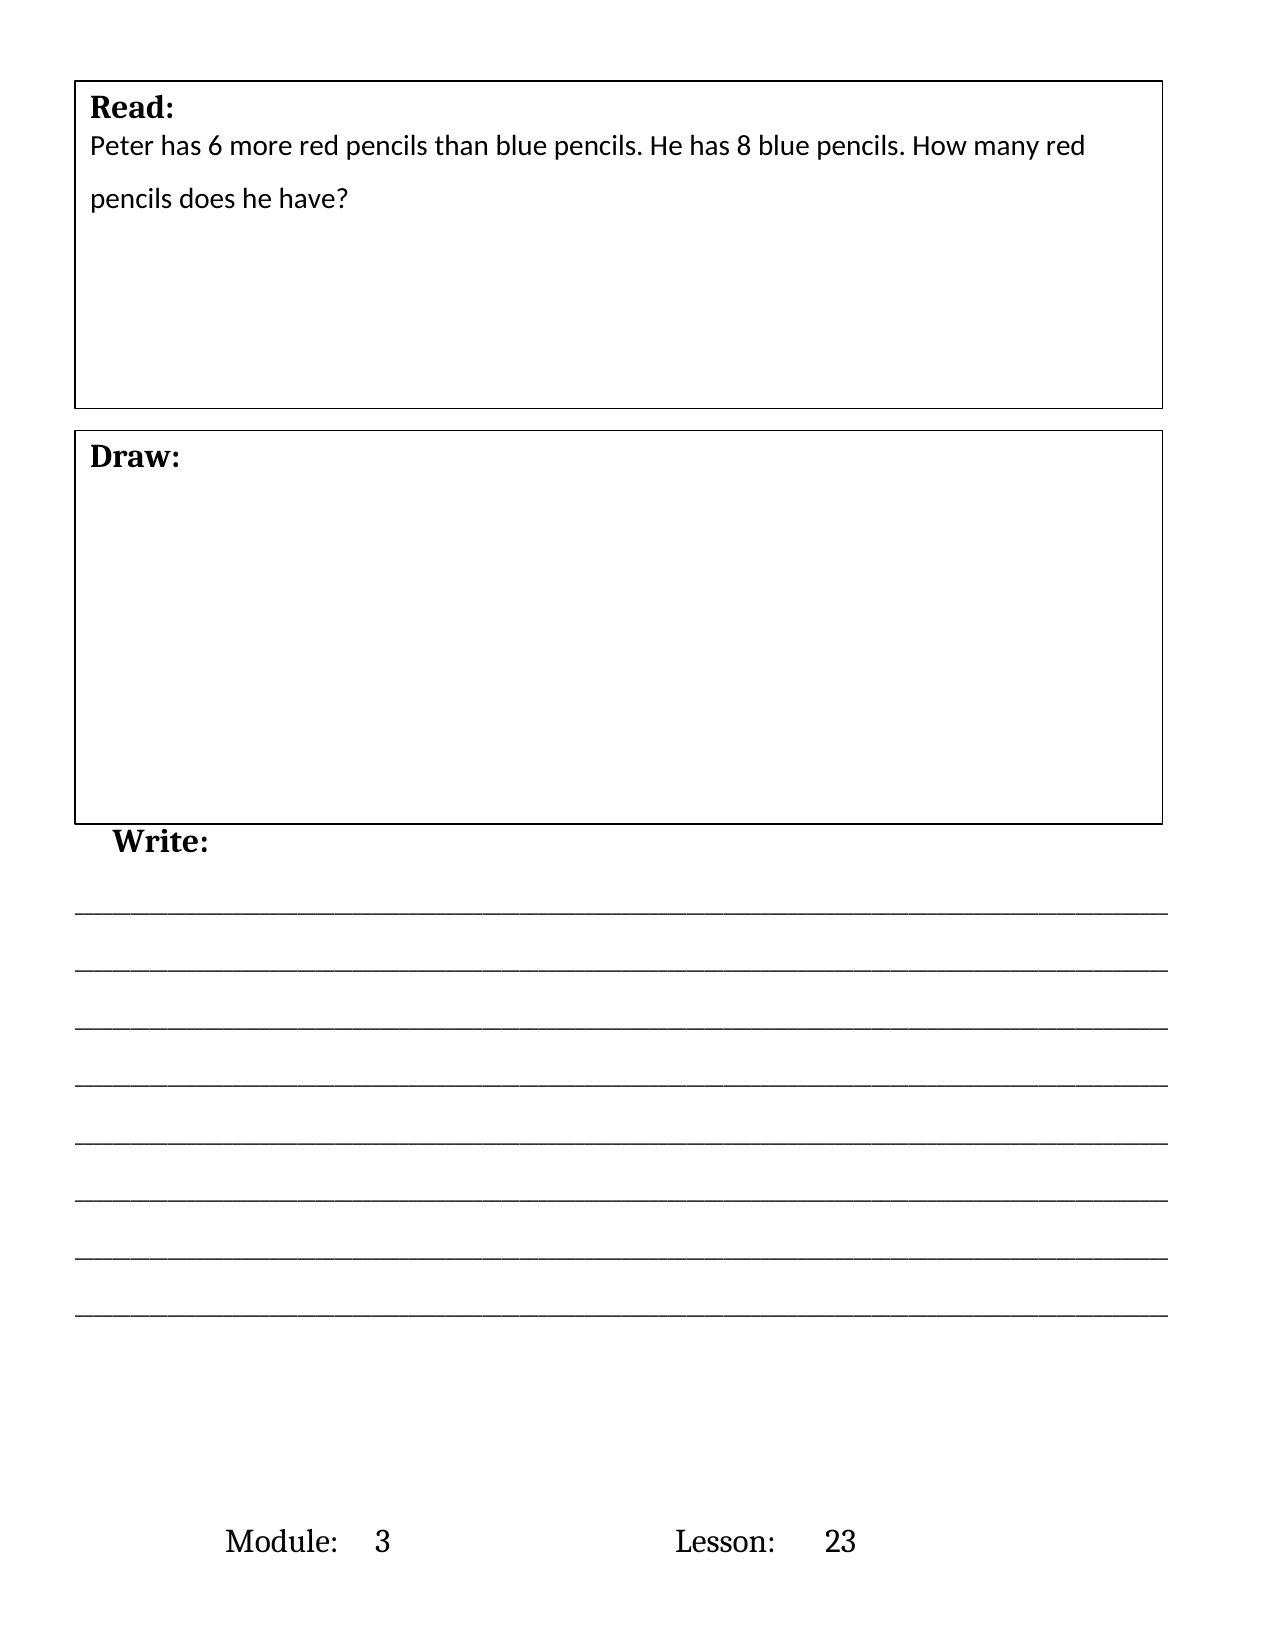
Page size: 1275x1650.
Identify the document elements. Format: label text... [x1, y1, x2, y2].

text ______________________________________________________________________________________________________________________ [75, 1177, 1200, 1206]
text ______________________________________________________________________________________________________________________ [75, 1292, 1200, 1321]
text ______________________________________________________________________________________________________________________ [75, 1004, 1200, 1033]
text ______________________________________________________________________________________________________________________ [75, 889, 1200, 918]
text Write: [94, 822, 1200, 861]
text ______________________________________________________________________________________________________________________ [75, 1234, 1200, 1263]
text ______________________________________________________________________________________________________________________ [75, 1062, 1200, 1091]
text ______________________________________________________________________________________________________________________ [75, 947, 1200, 976]
text ______________________________________________________________________________________________________________________ [75, 1119, 1200, 1148]
text Module: 3 Lesson: 23 [150, 1522, 1200, 1560]
